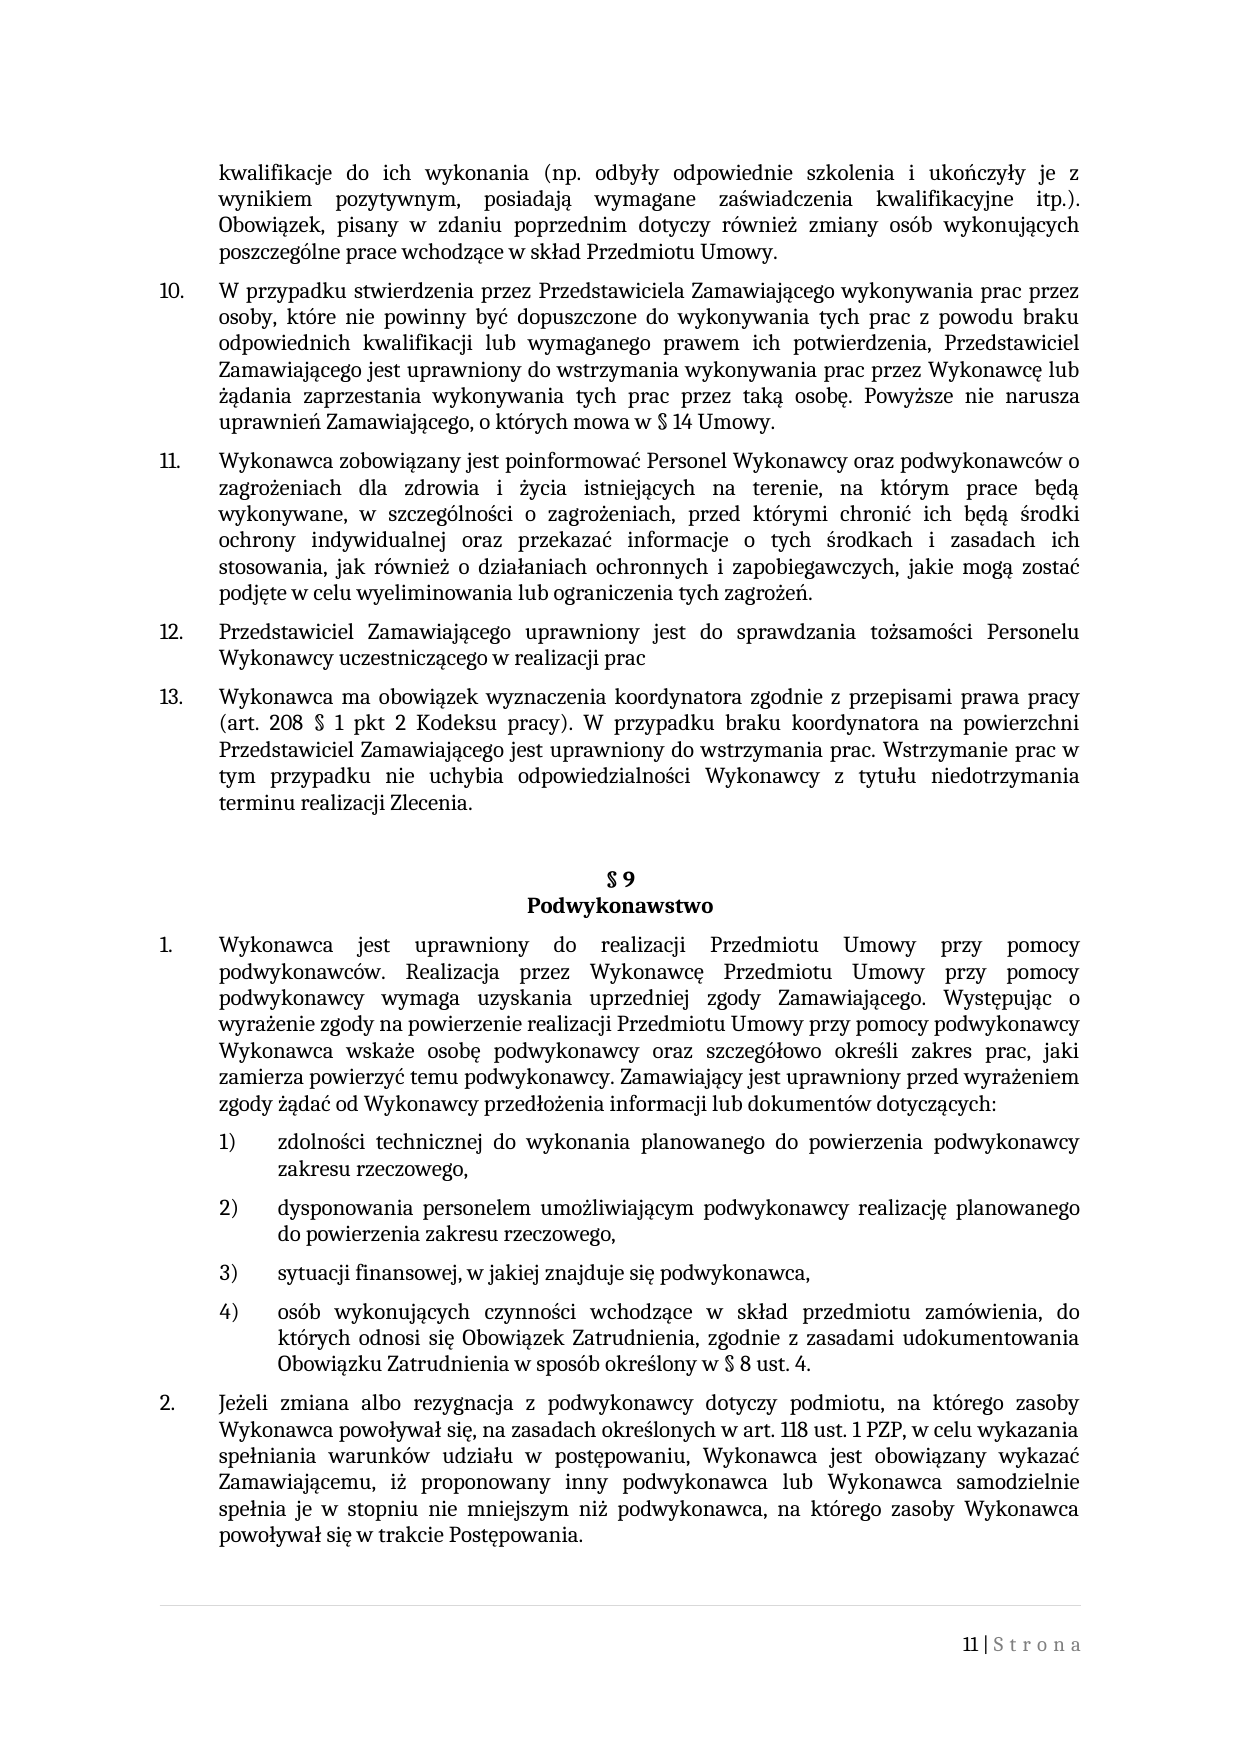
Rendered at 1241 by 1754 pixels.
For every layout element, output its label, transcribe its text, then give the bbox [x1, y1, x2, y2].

text 11. Wykonawca zobowiązany jest poinformować Personel Wykonawcy oraz podwykonawców o zagrożeniach dla zdrowia i życia istniejących na terenie, na którym prace będą wykonywane, w szczególności o zagrożeniach, przed którymi chronić ich będą środki ochrony indywidualnej oraz przekazać informacje o tych środkach i zasadach ich stosowania, jak również o działaniach ochronnych i zapobiegawczych, jakie mogą zostać podjęte w celu wyeliminowania lub ograniczenia tych zagrożeń. [159, 448, 1081, 606]
text § 9 Podwykonawstwo [159, 867, 1081, 920]
text 3) sytuacji finansowej, w jakiej znajduje się podwykonawca, [219, 1259, 1081, 1286]
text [159, 159, 1081, 265]
text 2) dysponowania personelem umożliwiającym podwykonawcy realizację planowanego do powierzenia zakresu rzeczowego, [219, 1194, 1081, 1247]
list Jeżeli zmiana albo rezygnacja z podwykonawcy dotyczy podmiotu, na którego zasoby Wykonawca powoływał się, na zasadach określonych w art. 118 ust. 1 PZP, w celu wykazania spełniania warunków udziału w postępowaniu, Wykonawca jest obowiązany wykazać Zamawiającemu, iż proponowany inny podwykonawca lub Wykonawca samodzielnie spełnia je w stopniu nie mniejszym niż podwykonawca, na którego zasoby Wykonawca powoływał się w trakcie Postępowania. [159, 1390, 1081, 1548]
list Wykonawca jest uprawniony do realizacji Przedmiotu Umowy przy pomocy podwykonawców. Realizacja przez Wykonawcę Przedmiotu Umowy przy pomocy podwykonawcy wymaga uzyskania uprzedniej zgody Zamawiającego. Występując o wyrażenie zgody na powierzenie realizacji Przedmiotu Umowy przy pomocy podwykonawcy Wykonawca wskaże osobę podwykonawcy oraz szczegółowo określi zakres prac, jaki zamierza powierzyć temu podwykonawcy. Zamawiający jest uprawniony przed wyrażeniem zgody żądać od Wykonawcy przedłożenia informacji lub dokumentów dotyczących: [159, 932, 1081, 1117]
text 13. Wykonawca ma obowiązek wyznaczenia koordynatora zgodnie z przepisami prawa pracy (art. 208 § 1 pkt 2 Kodeksu pracy). W przypadku braku koordynatora na powierzchni Przedstawiciel Zamawiającego jest uprawniony do wstrzymania prac. Wstrzymanie prac w tym przypadku nie uchybia odpowiedzialności Wykonawcy z tytułu niedotrzymania terminu realizacji Zlecenia. [159, 684, 1081, 816]
text 4) osób wykonujących czynności wchodzące w skład przedmiotu zamówienia, do których odnosi się Obowiązek Zatrudnienia, zgodnie z zasadami udokumentowania Obowiązku Zatrudnienia w sposób określony w § 8 ust. 4. [219, 1298, 1081, 1377]
text 10. W przypadku stwierdzenia przez Przedstawiciela Zamawiającego wykonywania prac przez osoby, które nie powinny być dopuszczone do wykonywania tych prac z powodu braku odpowiednich kwalifikacji lub wymaganego prawem ich potwierdzenia, Przedstawiciel Zamawiającego jest uprawniony do wstrzymania wykonywania prac przez Wykonawcę lub żądania zaprzestania wykonywania tych prac przez taką osobę. Powyższe nie narusza uprawnień Zamawiającego, o których mowa w § 14 Umowy. [159, 277, 1081, 436]
text 1) zdolności technicznej do wykonania planowanego do powierzenia podwykonawcy zakresu rzeczowego, [219, 1129, 1081, 1182]
text 12. Przedstawiciel Zamawiającego uprawniony jest do sprawdzania tożsamości Personelu Wykonawcy uczestniczącego w realizacji prac [159, 619, 1081, 671]
